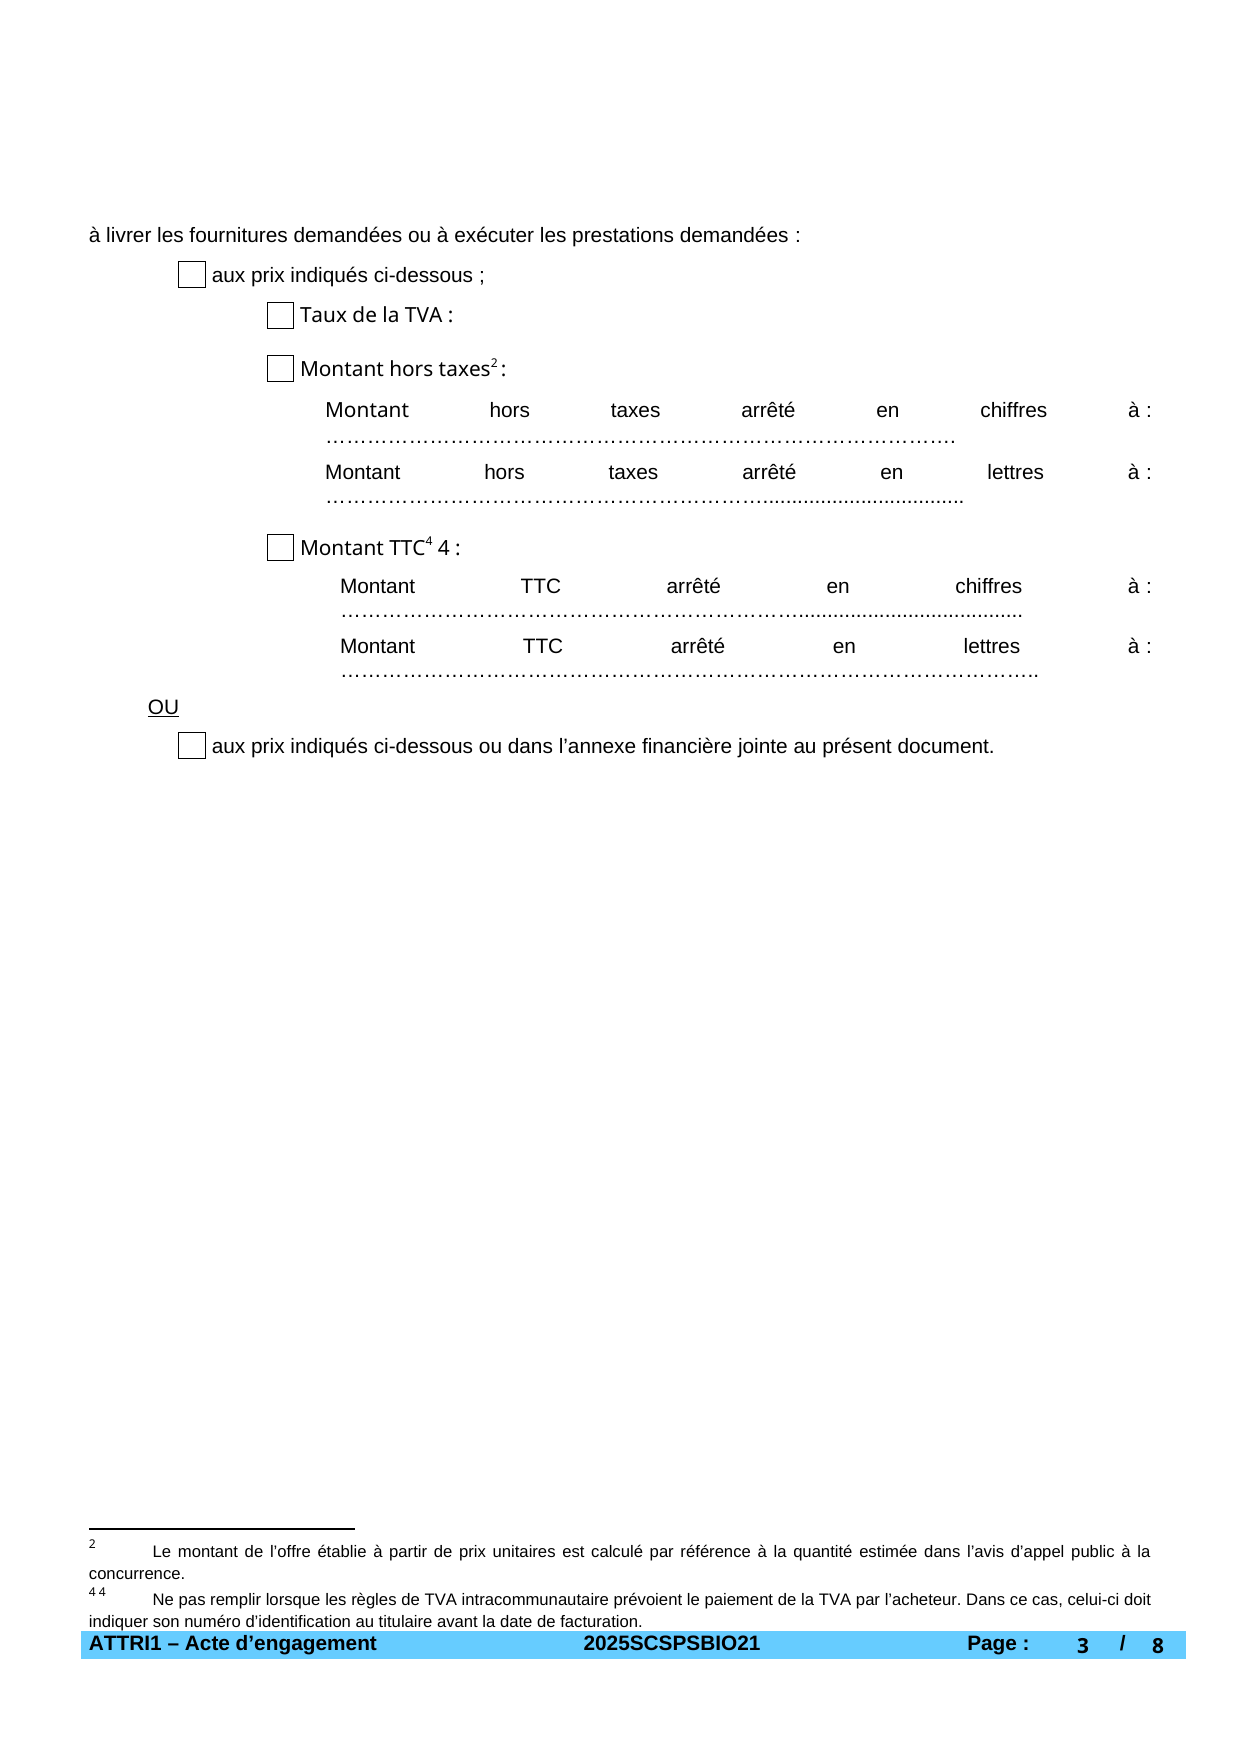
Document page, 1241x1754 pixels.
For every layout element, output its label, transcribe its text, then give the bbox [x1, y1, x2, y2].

text aux prix indiqués ci-dessous ; [89, 260, 1152, 288]
text Montant hors taxes : [266, 354, 1152, 382]
text aux prix indiqués ci-dessous ou dans l’annexe financière jointe au présent document. [162, 731, 1152, 759]
text Taux de la TVA : [266, 301, 1152, 329]
text Montant TTC arrêté en lettres à : ……………………………………………………………………………………….. [340, 634, 1152, 682]
text OU [148, 694, 1152, 718]
text Montant hors taxes arrêté en lettres à : ………………………………………………………................................... [325, 460, 1152, 508]
text à livrer les fournitures demandées ou à exécuter les prestations demandées : [89, 223, 1152, 247]
text Montant TTC arrêté en chiffres à : …………………………………………………………....................................... [340, 574, 1152, 622]
text Montant TTC4 : [266, 533, 1152, 561]
text Montant hors taxes arrêté en chiffres à : ………………………………………………………………………………. [325, 395, 1152, 447]
